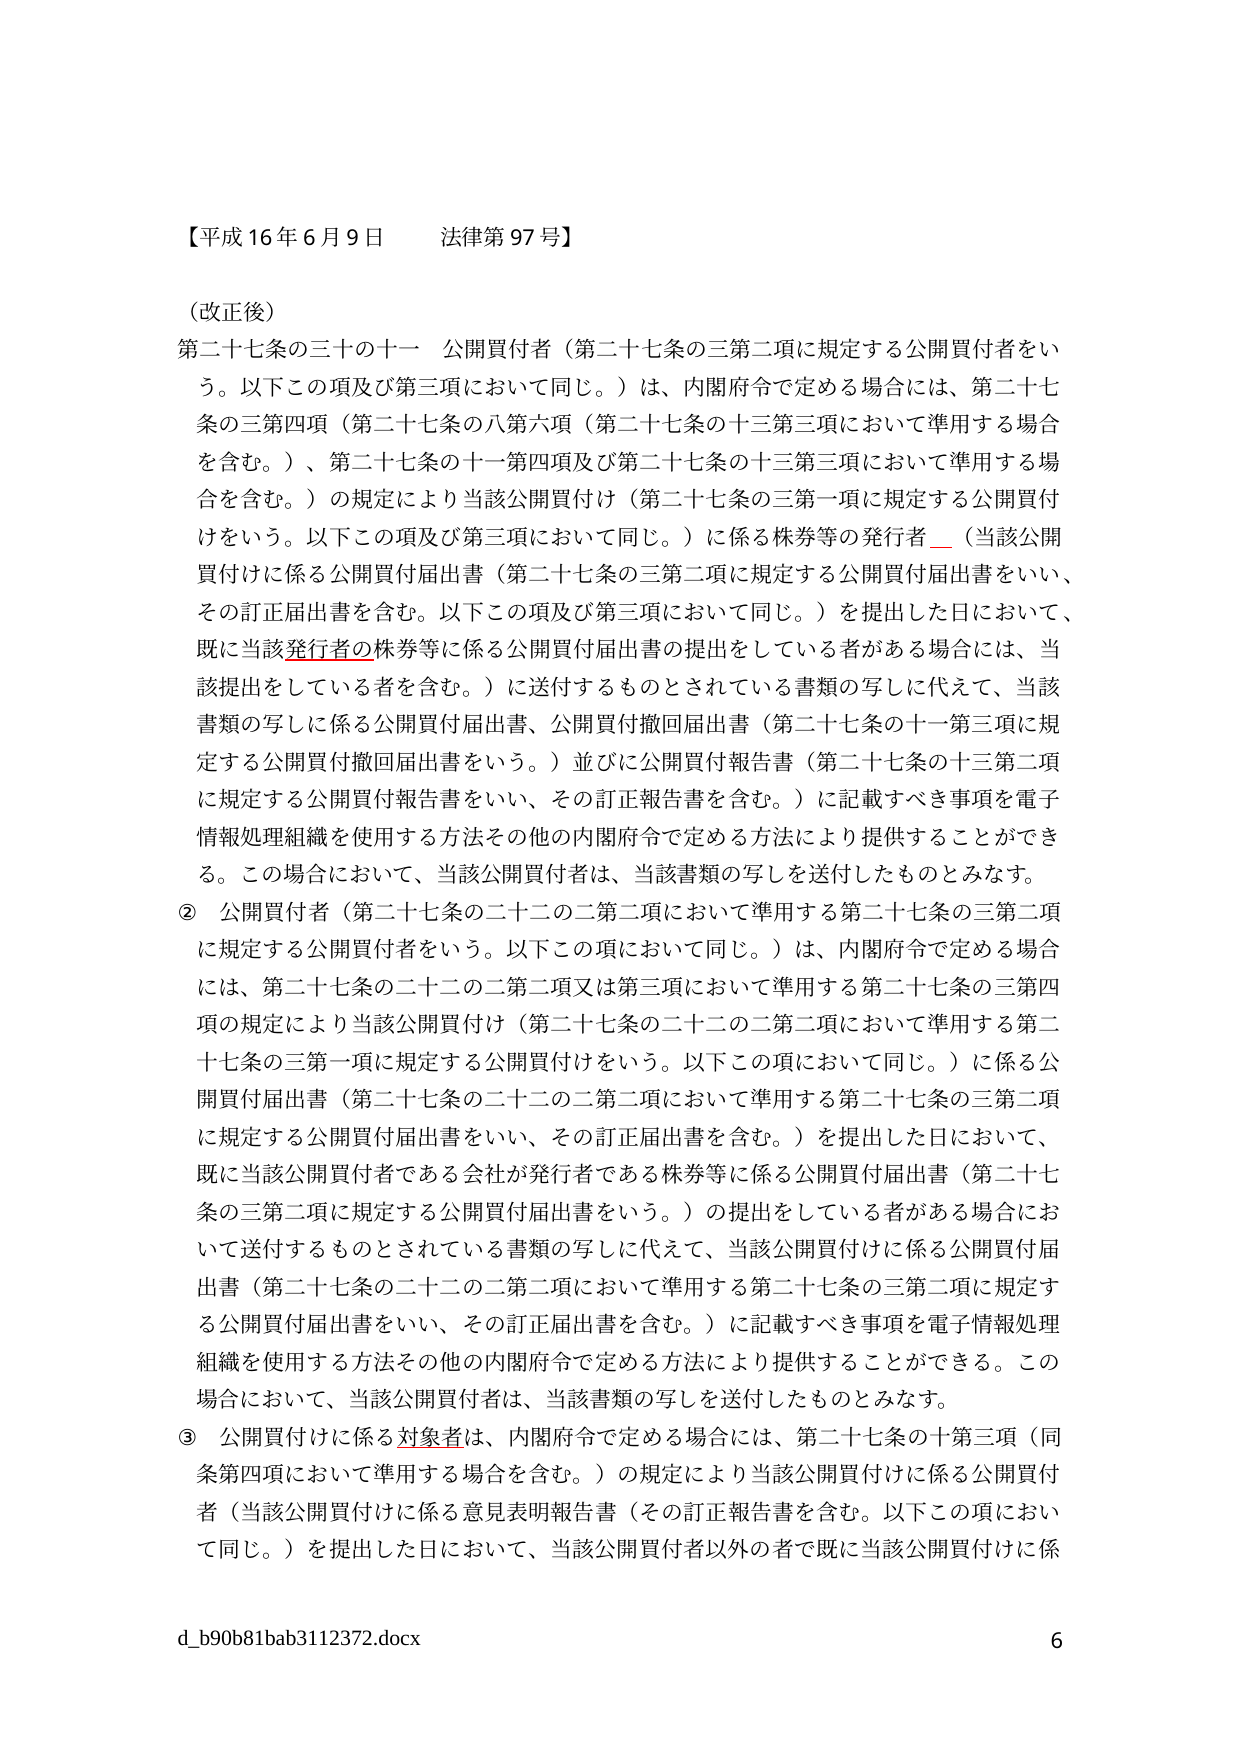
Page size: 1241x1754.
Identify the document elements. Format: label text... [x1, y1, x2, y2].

text 第二十七条の三十の十一 公開買付者（第二十七条の三第二項に規定する公開買付者をいう。以下この項及び第三項において同じ。）は、内閣府令で定める場合には、第二十七条の三第四項（第二十七条の八第六項（第二十七条の十三第三項において準用する場合を含む。）、第二十七条の十一第四項及び第二十七条の十三第三項において準用する場合を含む。）の規定により当該公開買付け（第二十七条の三第一項に規定する公開買付けをいう。以下この項及び第三項において同じ。）に係る株券等の発行者 （当該公開買付けに係る公開買付届出書（第二十七条の三第二項に規定する公開買付届出書をいい、その訂正届出書を含む。以下この項及び第三項において同じ。）を提出した日において、既に当該発行者の株券等に係る公開買付届出書の提出をしている者がある場合には、当該提出をしている者を含む。）に送付するものとされている書類の写しに代えて、当該書類の写しに係る公開買付届出書、公開買付撤回届出書（第二十七条の十一第三項に規定する公開買付撤回届出書をいう。）並びに公開買付報告書（第二十七条の十三第二項に規定する公開買付報告書をいい、その訂正報告書を含む。）に記載すべき事項を電子情報処理組織を使用する方法その他の内閣府令で定める方法により提供することができる。この場合において、当該公開買付者は、当該書類の写しを送付したものとみなす。 [177, 329, 1063, 892]
text （改正後） [177, 292, 1063, 329]
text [177, 1417, 1063, 1567]
text 【平成16年6月9日 法律第97号】 [177, 217, 1063, 254]
text ② 公開買付者（第二十七条の二十二の二第二項において準用する第二十七条の三第二項に規定する公開買付者をいう。以下この項において同じ。）は、内閣府令で定める場合には、第二十七条の二十二の二第二項又は第三項において準用する第二十七条の三第四項の規定により当該公開買付け（第二十七条の二十二の二第二項において準用する第二十七条の三第一項に規定する公開買付けをいう。以下この項において同じ。）に係る公開買付届出書（第二十七条の二十二の二第二項において準用する第二十七条の三第二項に規定する公開買付届出書をいい、その訂正届出書を含む。）を提出した日において、既に当該公開買付者である会社が発行者である株券等に係る公開買付届出書（第二十七条の三第二項に規定する公開買付届出書をいう。）の提出をしている者がある場合において送付するものとされている書類の写しに代えて、当該公開買付けに係る公開買付届出書（第二十七条の二十二の二第二項において準用する第二十七条の三第二項に規定する公開買付届出書をいい、その訂正届出書を含む。）に記載すべき事項を電子情報処理組織を使用する方法その他の内閣府令で定める方法により提供することができる。この場合において、当該公開買付者は、当該書類の写しを送付したものとみなす。 [177, 892, 1063, 1417]
